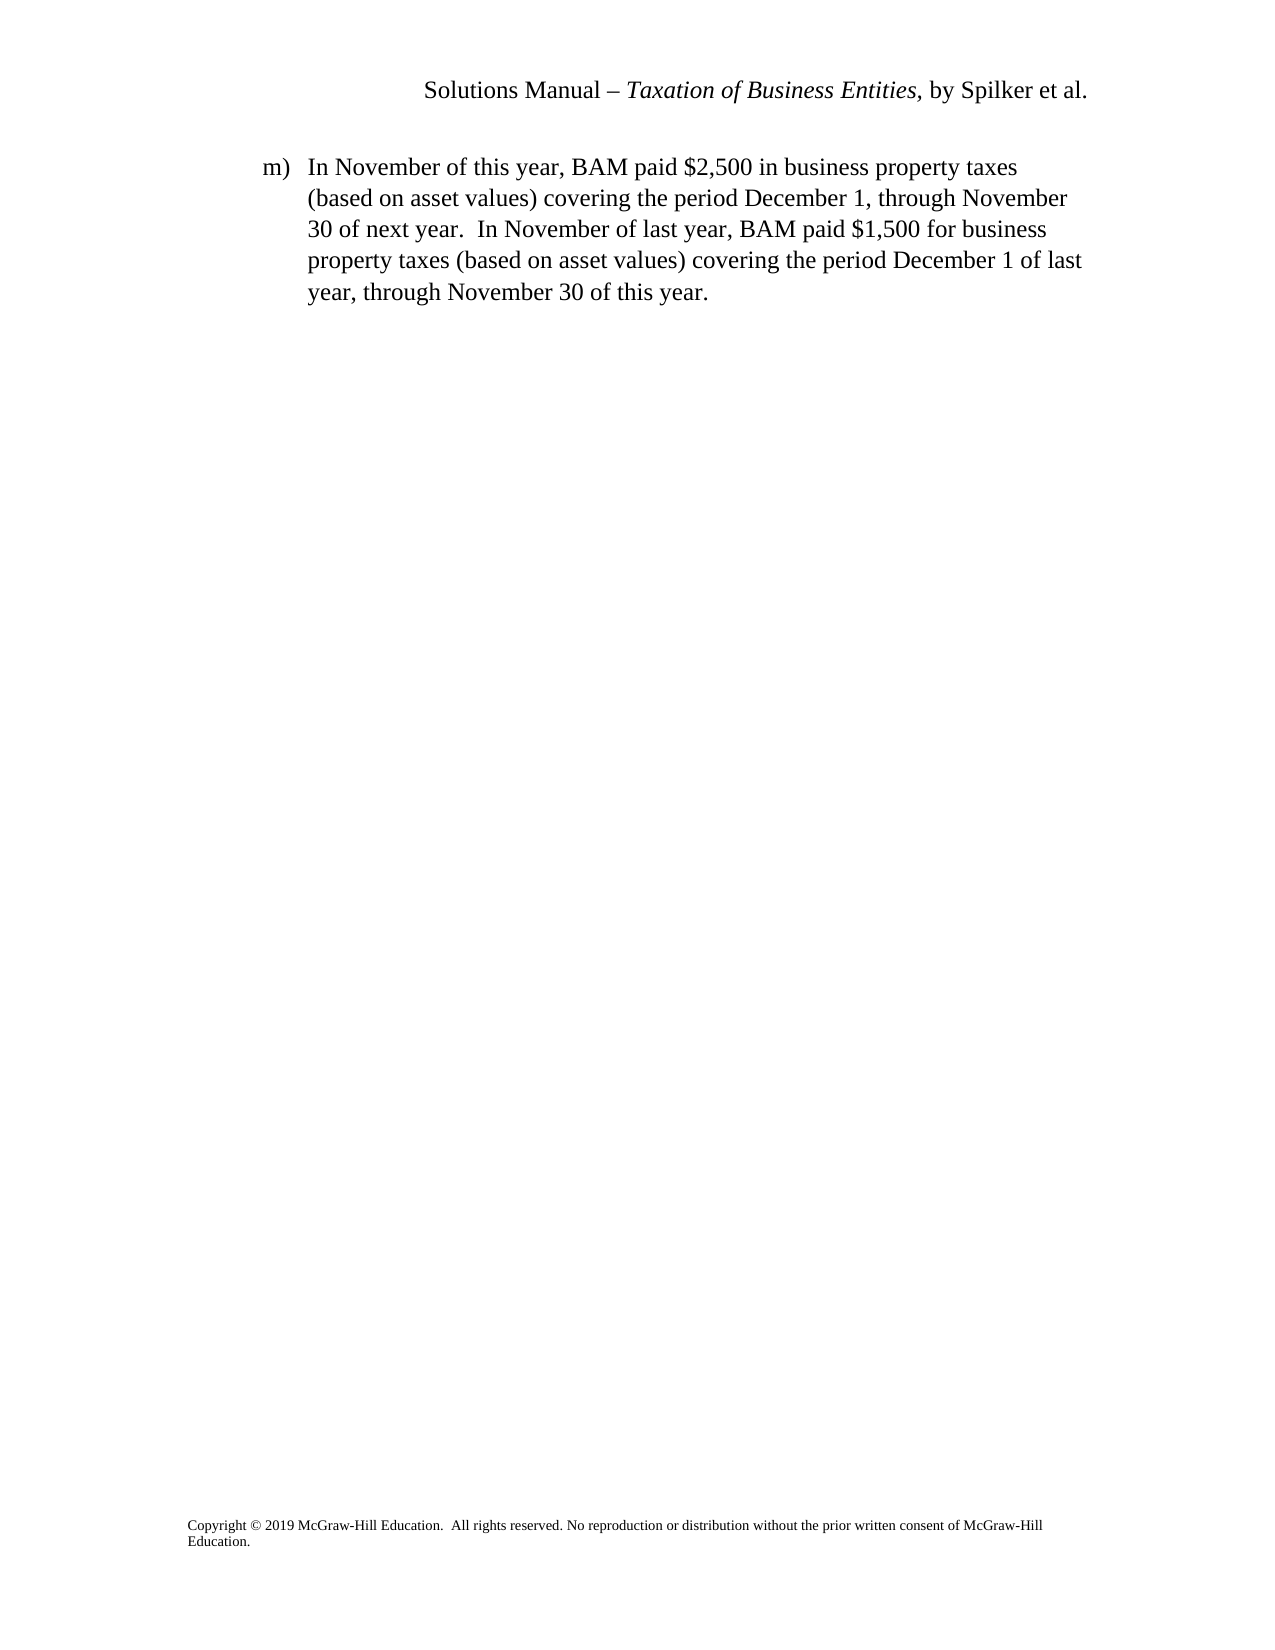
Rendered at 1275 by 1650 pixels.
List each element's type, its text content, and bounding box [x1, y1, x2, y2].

text m) In November of this year, BAM paid $2,500 in business property taxes (based on asset values) covering the period December 1, through November 30 of next year. In November of last year, BAM paid $1,500 for business property taxes (based on asset values) covering the period December 1 of last year, through November 30 of this year. [262, 150, 1087, 306]
